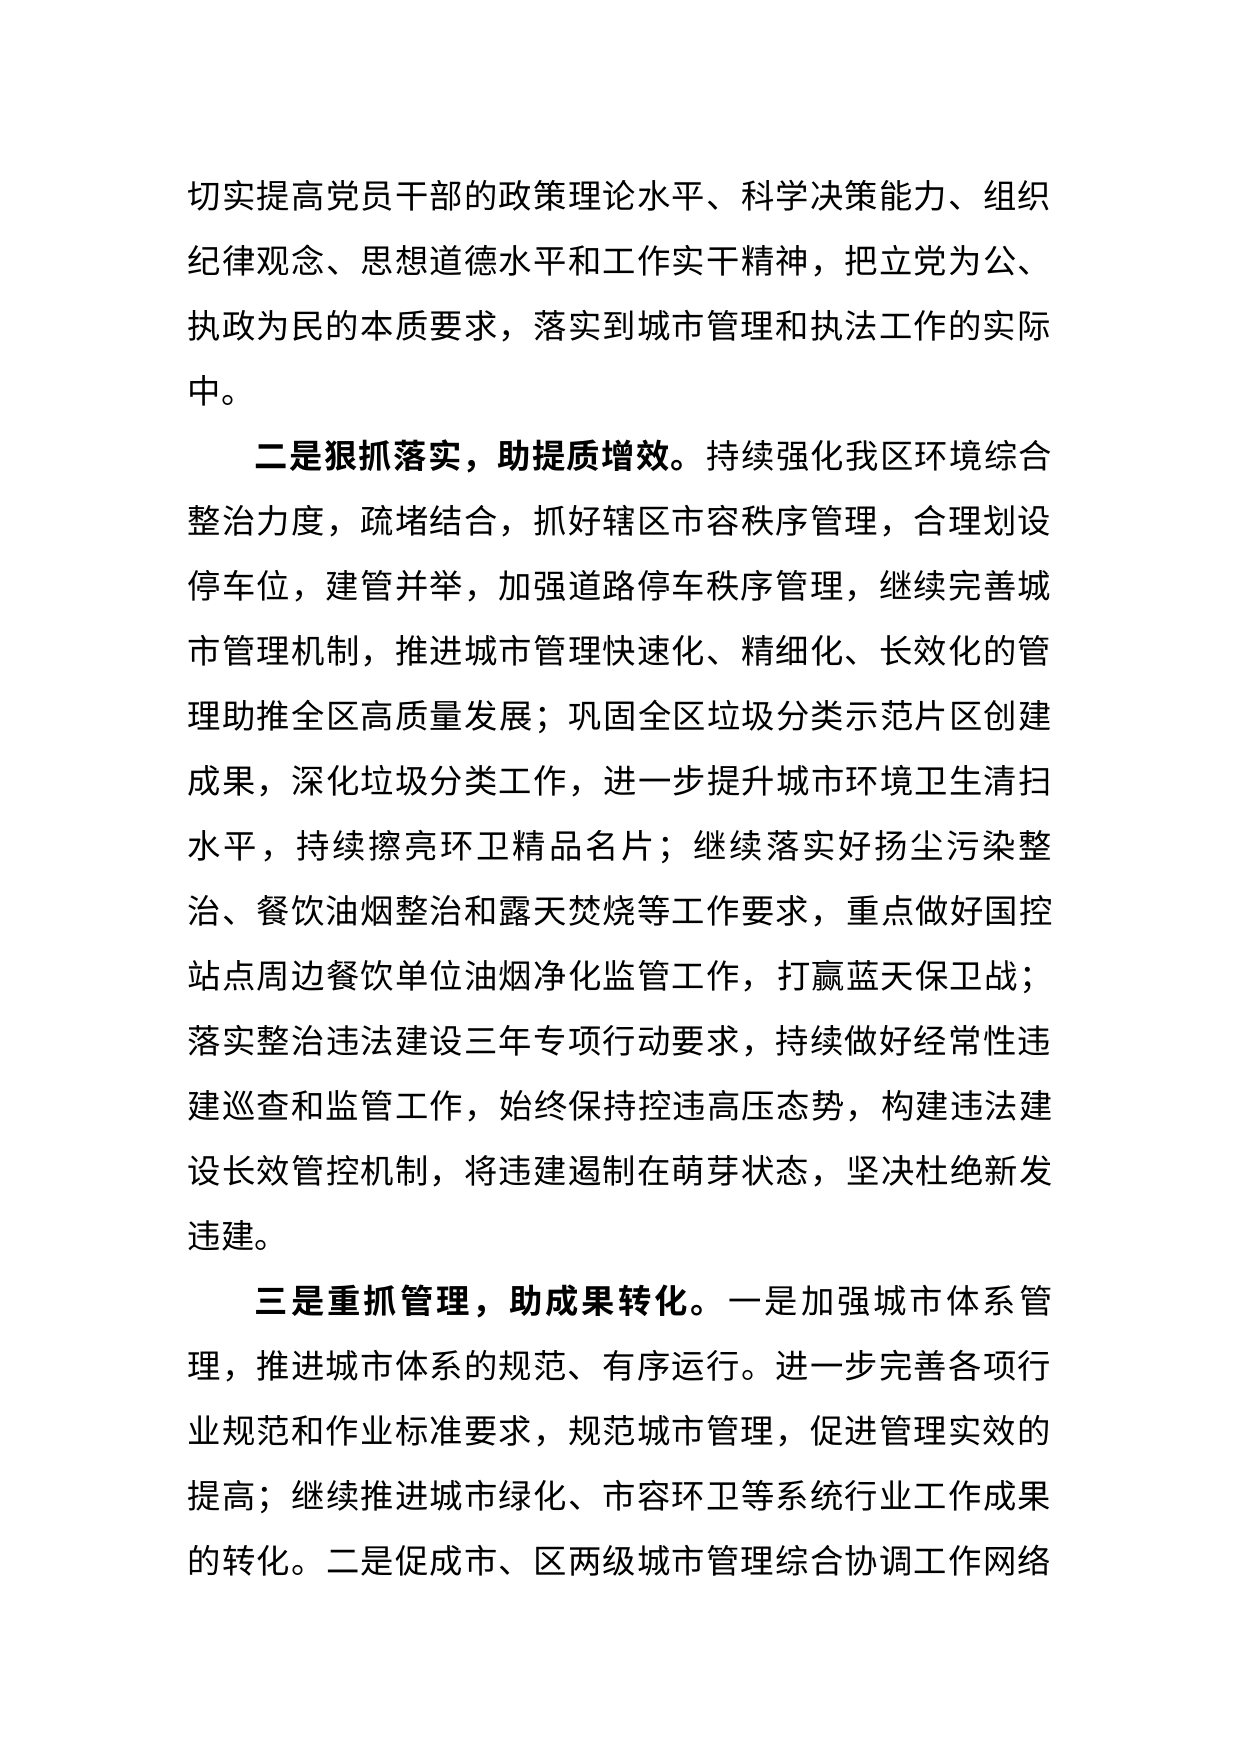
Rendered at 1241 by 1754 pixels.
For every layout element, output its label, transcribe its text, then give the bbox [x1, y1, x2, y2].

text 二是狠抓落实，助提质增效。持续强化我区环境综合整治力度，疏堵结合，抓好辖区市容秩序管理，合理划设停车位，建管并举，加强道路停车秩序管理，继续完善城市管理机制，推进城市管理快速化、精细化、长效化的管理助推全区高质量发展；巩固全区垃圾分类示范片区创建成果，深化垃圾分类工作，进一步提升城市环境卫生清扫水平，持续擦亮环卫精品名片；继续落实好扬尘污染整治、餐饮油烟整治和露天焚烧等工作要求，重点做好国控站点周边餐饮单位油烟净化监管工作，打赢蓝天保卫战；落实整治违法建设三年专项行动要求，持续做好经常性违建巡查和监管工作，始终保持控违高压态势，构建违法建设长效管控机制，将违建遏制在萌芽状态，坚决杜绝新发违建。 [187, 422, 1053, 1267]
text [187, 162, 1053, 422]
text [187, 1267, 1053, 1592]
